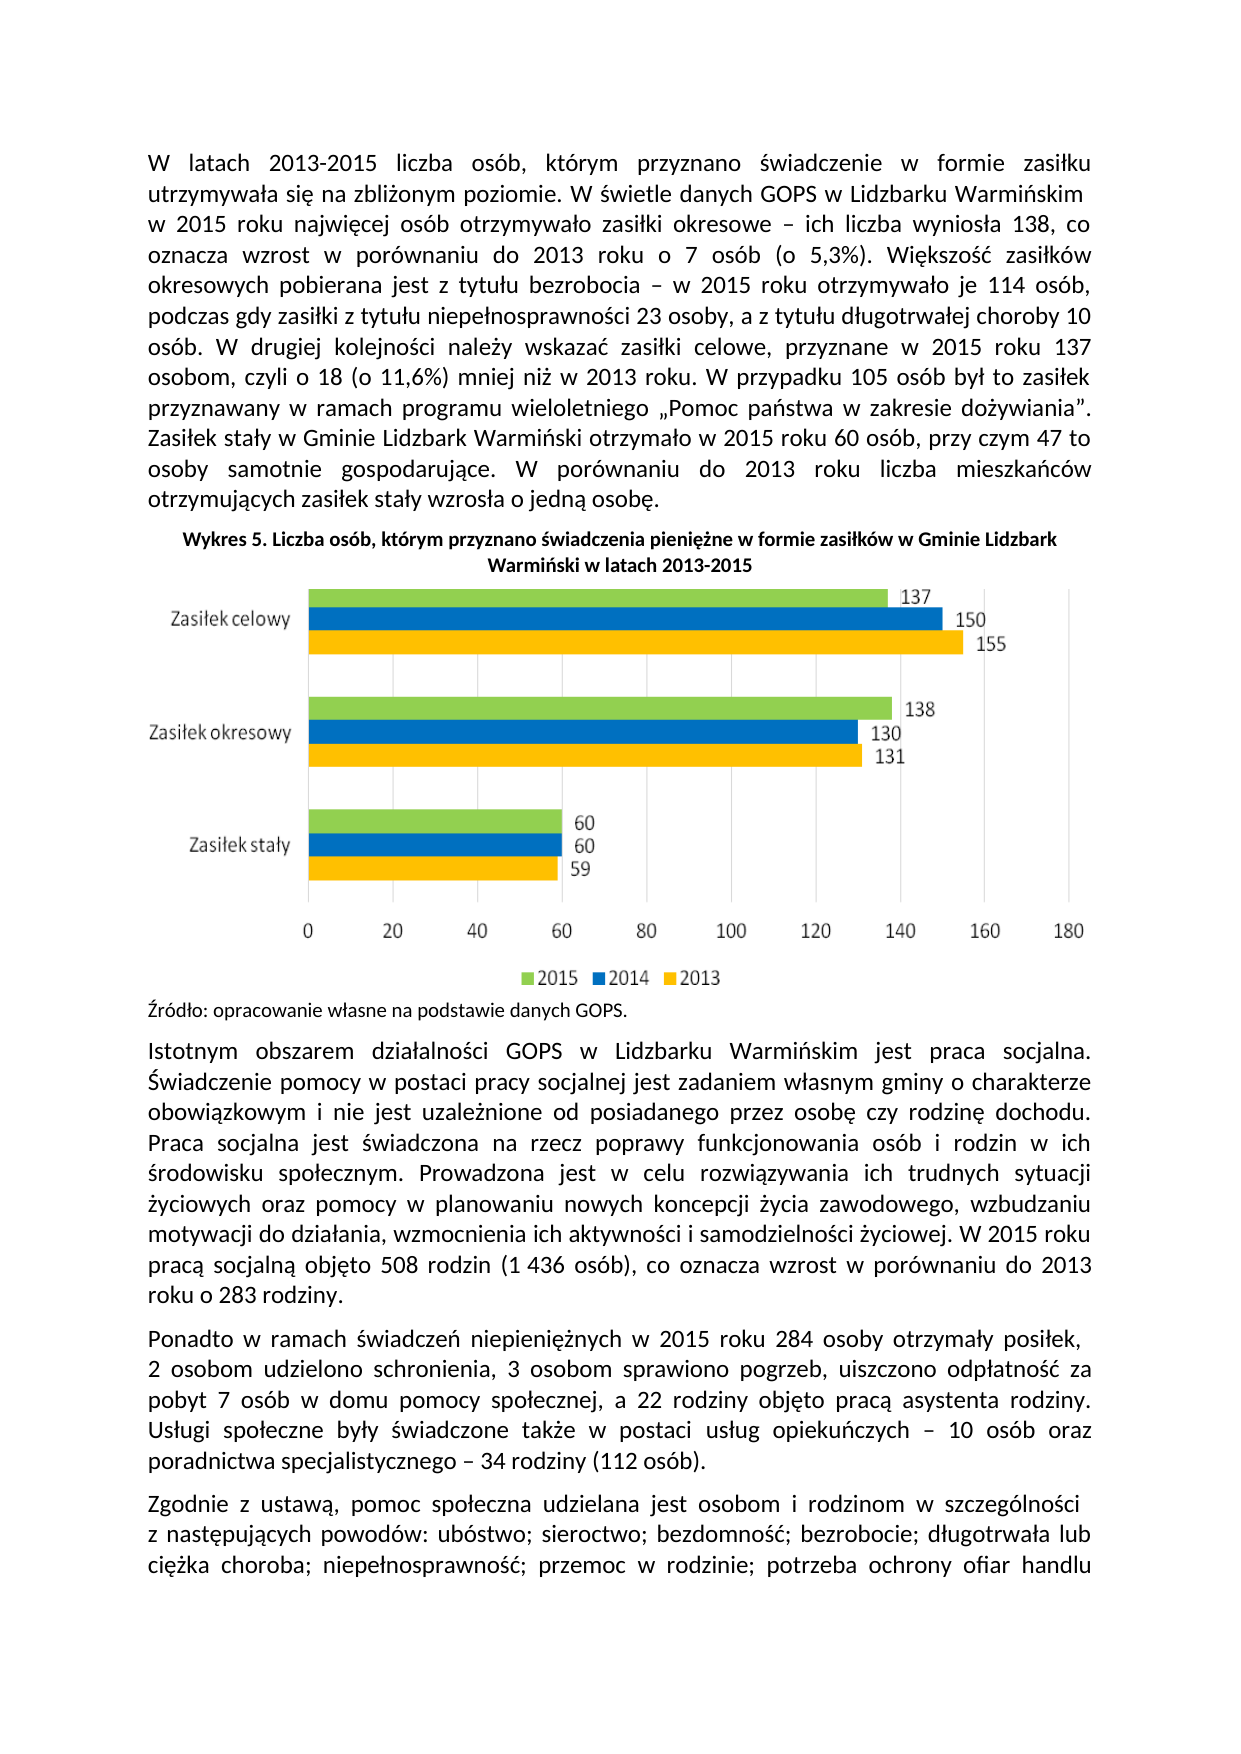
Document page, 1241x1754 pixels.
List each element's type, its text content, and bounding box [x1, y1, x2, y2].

text Istotnym obszarem działalności GOPS w Lidzbarku Warmińskim jest praca socjalna. Świadczenie pomocy w postaci pracy socjalnej jest zadaniem własnym gminy o charakterze obowiązkowym i nie jest uzależnione od posiadanego przez osobę czy rodzinę dochodu. Praca socjalna jest świadczona na rzecz poprawy funkcjonowania osób i rodzin w ich środowisku społecznym. Prowadzona jest w celu rozwiązywania ich trudnych sytuacji życiowych oraz pomocy w planowaniu nowych koncepcji życia zawodowego, wzbudzaniu motywacji do działania, wzmocnienia ich aktywności i samodzielności życiowej. W 2015 roku pracą socjalną objęto 508 rodzin (1 436 osób), co oznacza wzrost w porównaniu do 2013 roku o 283 rodziny. [148, 1036, 1093, 1310]
picture [147, 589, 1087, 985]
text W latach 2013-2015 liczba osób, którym przyznano świadczenie w formie zasiłku utrzymywała się na zbliżonym poziomie. W świetle danych GOPS w Lidzbarku Warmińskim w 2015 roku najwięcej osób otrzymywało zasiłki okresowe – ich liczba wyniosła 138, co oznacza wzrost w porównaniu do 2013 roku o 7 osób (o 5,3%). Większość zasiłków okresowych pobierana jest z tytułu bezrobocia – w 2015 roku otrzymywało je 114 osób, podczas gdy zasiłki z tytułu niepełnosprawności 23 osoby, a z tytułu długotrwałej choroby 10 osób. W drugiej kolejności należy wskazać zasiłki celowe, przyznane w 2015 roku 137 osobom, czyli o 18 (o 11,6%) mniej niż w 2013 roku. W przypadku 105 osób był to zasiłek przyznawany w ramach programu wieloletniego „Pomoc państwa w zakresie dożywiania”. Zasiłek stały w Gminie Lidzbark Warmiński otrzymało w 2015 roku 60 osób, przy czym 47 to osoby samotnie gospodarujące. W porównaniu do 2013 roku liczba mieszkańców otrzymujących zasiłek stały wzrosła o jedną osobę. [148, 148, 1093, 514]
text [148, 1488, 1093, 1579]
text Wykres 5. Liczba osób, którym przyznano świadczenia pieniężne w formie zasiłków w Gminie Lidzbark Warmiński w latach 2013-2015 [148, 526, 1093, 577]
text Ponadto w ramach świadczeń niepieniężnych w 2015 roku 284 osoby otrzymały posiłek, 2 osobom udzielono schronienia, 3 osobom sprawiono pogrzeb, uiszczono odpłatność za pobyt 7 osób w domu pomocy społecznej, a 22 rodziny objęto pracą asystenta rodziny. Usługi społeczne były świadczone także w postaci usług opiekuńczych – 10 osób oraz poradnictwa specjalistycznego – 34 rodziny (112 osób). [148, 1323, 1093, 1475]
text Źródło: opracowanie własne na podstawie danych GOPS. [148, 998, 1093, 1023]
